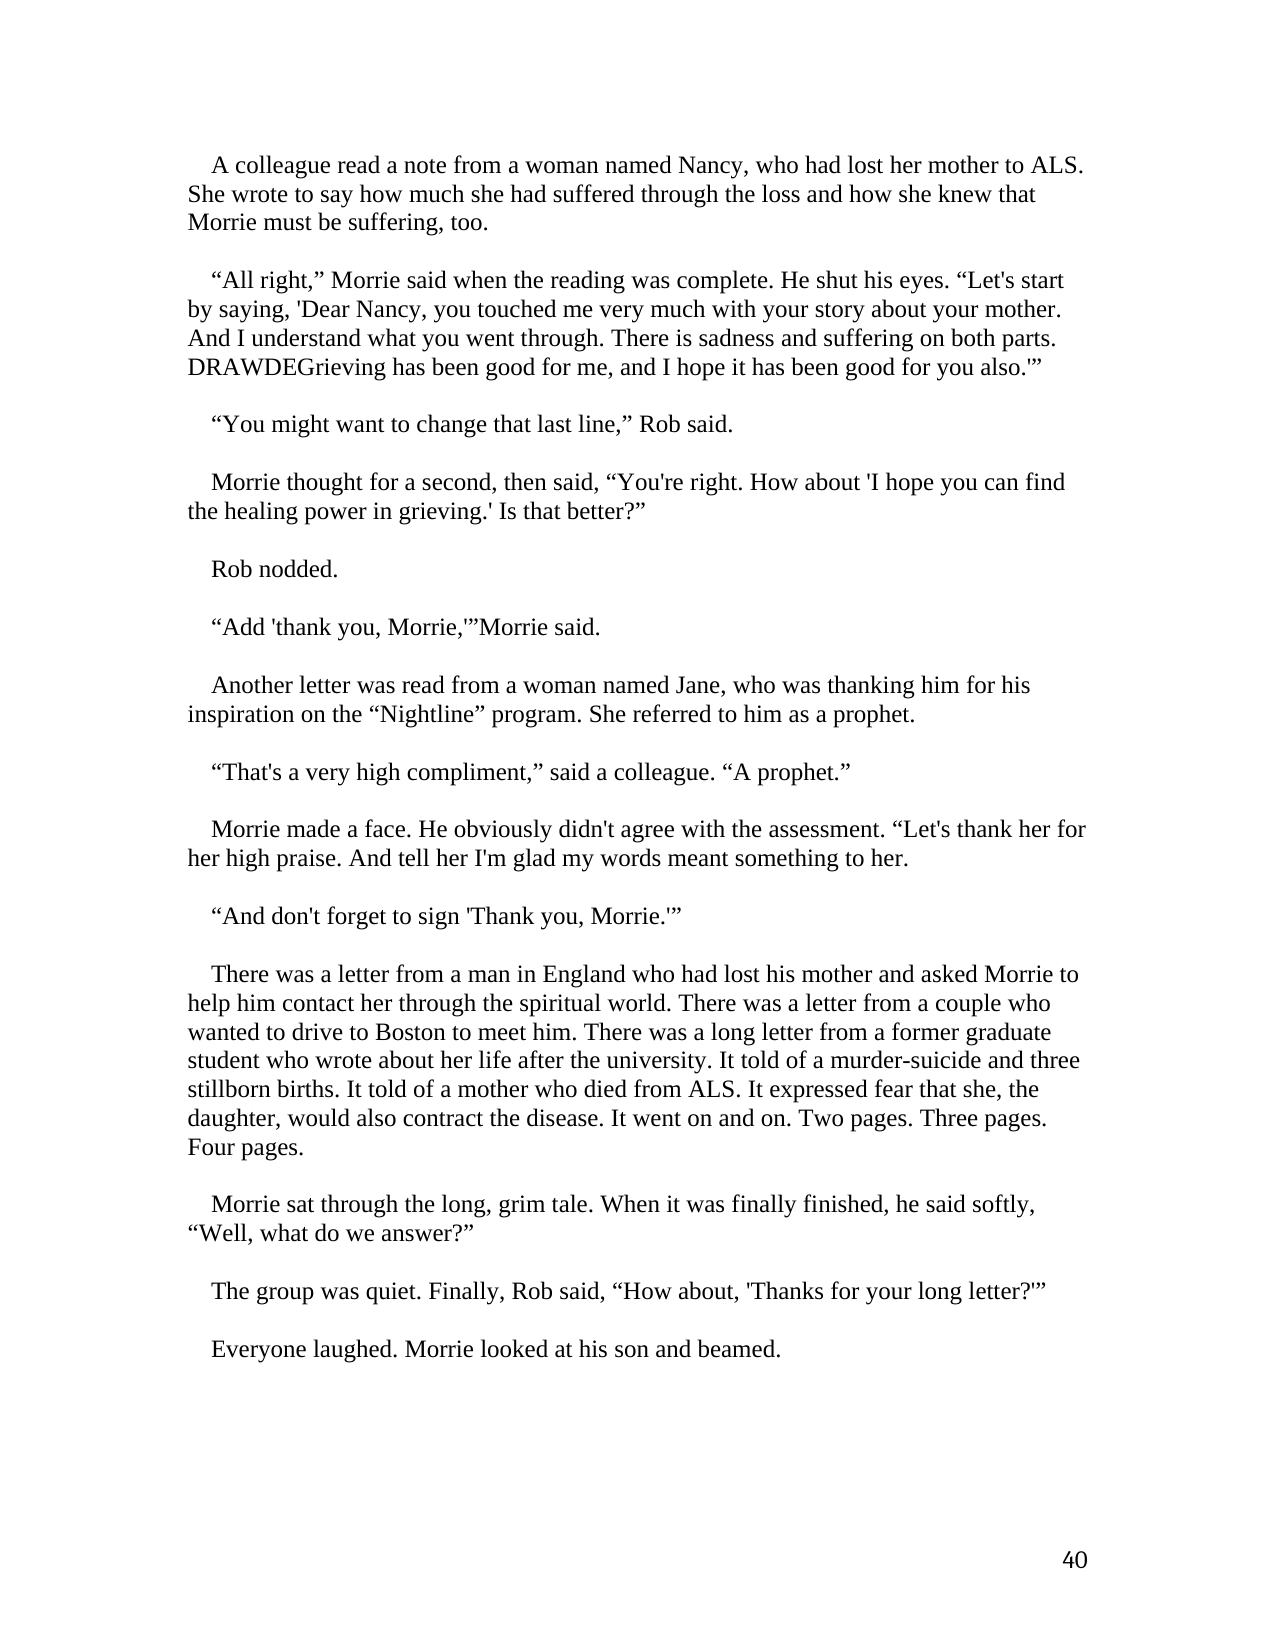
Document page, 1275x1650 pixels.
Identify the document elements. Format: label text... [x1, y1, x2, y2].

text Another letter was read from a woman named Jane, who was thanking him for his inspiration on the “Nightline” program. She referred to him as a prophet. [187, 670, 1087, 727]
text Morrie made a face. He obviously didn't agree with the assessment. “Let's thank her for her high praise. And tell her I'm glad my words meant something to her. [187, 814, 1087, 872]
text There was a letter from a man in England who had lost his mother and asked Morrie to help him contact her through the spiritual world. There was a letter from a couple who wanted to drive to Boston to meet him. There was a long letter from a former graduate student who wrote about her life after the university. It told of a murder-suicide and three stillborn births. It told of a mother who died from ALS. It expressed fear that she, the daughter, would also contract the disease. It went on and on. Two pages. Three pages. Four pages. [187, 959, 1087, 1160]
text “And don't forget to sign 'Thank you, Morrie.'” [187, 901, 1087, 930]
text “Add 'thank you, Morrie,'”Morrie said. [187, 612, 1087, 641]
text “All right,” Morrie said when the reading was complete. He shut his eyes. “Let's start by saying, 'Dear Nancy, you touched me very much with your story about your mother. And I understand what you went through. There is sadness and suffering on both parts. DRAWDEGrieving has been good for me, and I hope it has been good for you also.'” [187, 265, 1087, 380]
text Rob nodded. [187, 554, 1087, 583]
text A colleague read a note from a woman named Nancy, who had lost her mother to ALS. She wrote to say how much she had suffered through the loss and how she knew that Morrie must be suffering, too. [187, 150, 1087, 236]
text Morrie sat through the long, grim tale. When it was finally finished, he said softly, “Well, what do we answer?” [187, 1189, 1087, 1247]
text Everyone laughed. Morrie looked at his son and beamed. [187, 1334, 1087, 1387]
text The group was quiet. Finally, Rob said, “How about, 'Thanks for your long letter?'” [187, 1276, 1087, 1305]
text “You might want to change that last line,” Rob said. [187, 409, 1087, 438]
text “That's a very high compliment,” said a colleague. “A prophet.” [187, 757, 1087, 785]
text Morrie thought for a second, then said, “You're right. How about 'I hope you can find the healing power in grieving.' Is that better?” [187, 467, 1087, 525]
